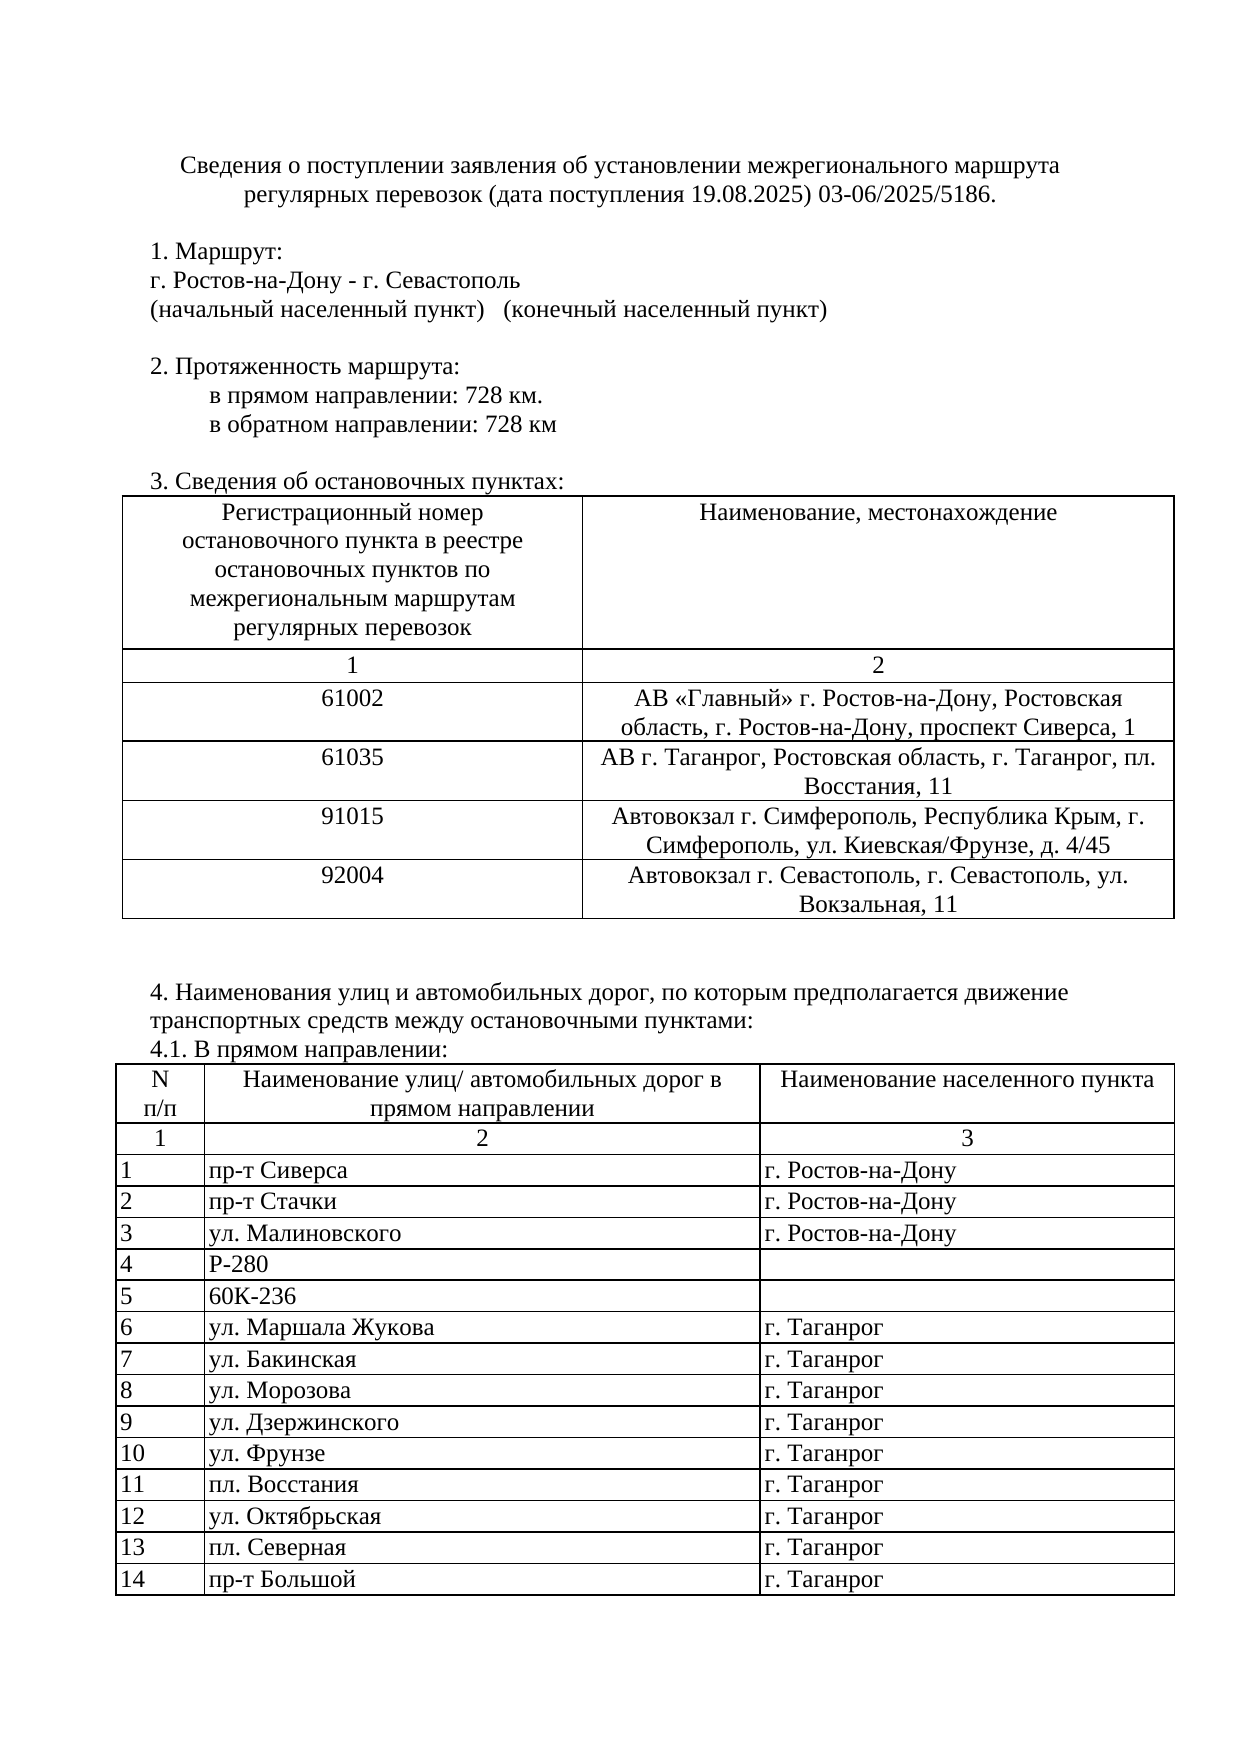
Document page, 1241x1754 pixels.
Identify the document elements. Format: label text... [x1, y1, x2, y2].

table_cell 1 [117, 1155, 204, 1185]
table_cell 91015 [123, 801, 582, 858]
table_cell ул. Маршала Жукова [205, 1312, 759, 1342]
table_cell 6 [117, 1312, 204, 1342]
table_cell пр-т Большой [205, 1564, 759, 1594]
table_cell г. Ростов-на-Дону [761, 1155, 1174, 1185]
text 3. Сведения об остановочных пунктах: [150, 466, 1090, 495]
table_cell 7 [117, 1344, 204, 1374]
table_cell Р-280 [205, 1250, 759, 1279]
table_cell пл. Восстания [205, 1470, 759, 1499]
table_cell 60К-236 [205, 1281, 759, 1311]
table_cell 3 [761, 1124, 1174, 1153]
table_cell АВ «Главный» г. Ростов-на-Дону, Ростовская область, г. Ростов-на-Дону, проспект Сиверса, 1 [583, 683, 1173, 740]
table_cell 1 [123, 650, 582, 681]
table_cell [761, 1281, 1174, 1311]
table_cell 12 [117, 1501, 204, 1531]
text в прямом направлении: 728 км. [150, 380, 1090, 409]
table_header Наименование улиц/ автомобильных дорог в прямом направлении [205, 1065, 759, 1122]
table_cell [761, 1250, 1174, 1279]
text 1. Маршрут: [150, 236, 1090, 265]
table_cell 92004 [123, 860, 582, 918]
table_header Регистрационный номер остановочного пункта в реестре остановочных пунктов по межрегиональным маршрутам регулярных перевозок [123, 497, 582, 648]
table_cell г. Таганрог [761, 1407, 1174, 1437]
text Сведения о поступлении заявления об установлении межрегионального маршрута регулярных перевозок (дата поступления 19.08.2025) 03-06/2025/5186. [150, 150, 1090, 207]
text в обратном направлении: 728 км [150, 409, 1090, 437]
table_cell 61035 [123, 742, 582, 799]
table_cell пр-т Стачки [205, 1187, 759, 1216]
text г. Ростов-на-Дону - г. Севастополь [150, 265, 1090, 294]
text (начальный населенный пункт) (конечный населенный пункт) [150, 294, 1090, 322]
table_cell 10 [117, 1438, 204, 1468]
table_cell 2 [583, 650, 1173, 681]
table_cell 8 [117, 1375, 204, 1405]
table_cell 9 [117, 1407, 204, 1437]
table_header N п/п [117, 1065, 204, 1122]
table_cell 4 [117, 1250, 204, 1279]
table_cell 2 [205, 1124, 759, 1153]
table_cell г. Таганрог [761, 1375, 1174, 1405]
table_cell г. Ростов-на-Дону [761, 1218, 1174, 1248]
table_cell ул. Малиновского [205, 1218, 759, 1248]
table_cell 5 [117, 1281, 204, 1311]
table_cell 13 [117, 1533, 204, 1562]
text 4.1. В прямом направлении: [150, 1034, 1090, 1063]
table_header Наименование населенного пункта [761, 1065, 1174, 1122]
table_cell 61002 [123, 683, 582, 740]
table_cell г. Таганрог [761, 1501, 1174, 1531]
table_cell г. Таганрог [761, 1312, 1174, 1342]
text 2. Протяженность маршрута: [150, 351, 1090, 380]
table_cell 2 [117, 1187, 204, 1216]
table_cell г. Таганрог [761, 1438, 1174, 1468]
table_cell Автовокзал г. Симферополь, Республика Крым, г. Симферополь, ул. Киевская/Фрунзе, д. 4/45 [583, 801, 1173, 858]
table_cell ул. Бакинская [205, 1344, 759, 1374]
table_cell г. Таганрог [761, 1533, 1174, 1562]
table_cell ул. Морозова [205, 1375, 759, 1405]
table_cell 11 [117, 1470, 204, 1499]
text 4. Наименования улиц и автомобильных дорог, по которым предполагается движение транспортных средств между остановочными пунктами: [150, 977, 1090, 1034]
table_cell 3 [117, 1218, 204, 1248]
table_cell АВ г. Таганрог, Ростовская область, г. Таганрог, пл. Восстания, 11 [583, 742, 1173, 799]
table_cell пл. Северная [205, 1533, 759, 1562]
table_cell г. Таганрог [761, 1564, 1174, 1594]
table_header Наименование, местонахождение [583, 497, 1173, 648]
table_cell г. Таганрог [761, 1344, 1174, 1374]
table_cell пр-т Сиверса [205, 1155, 759, 1185]
table_cell г. Ростов-на-Дону [761, 1187, 1174, 1216]
table_cell ул. Дзержинского [205, 1407, 759, 1437]
table_cell 1 [117, 1124, 204, 1153]
table_cell Автовокзал г. Севастополь, г. Севастополь, ул. Вокзальная, 11 [583, 860, 1173, 918]
table_cell ул. Фрунзе [205, 1438, 759, 1468]
table_cell ул. Октябрьская [205, 1501, 759, 1531]
table_cell 14 [117, 1564, 204, 1594]
table_cell г. Таганрог [761, 1470, 1174, 1499]
